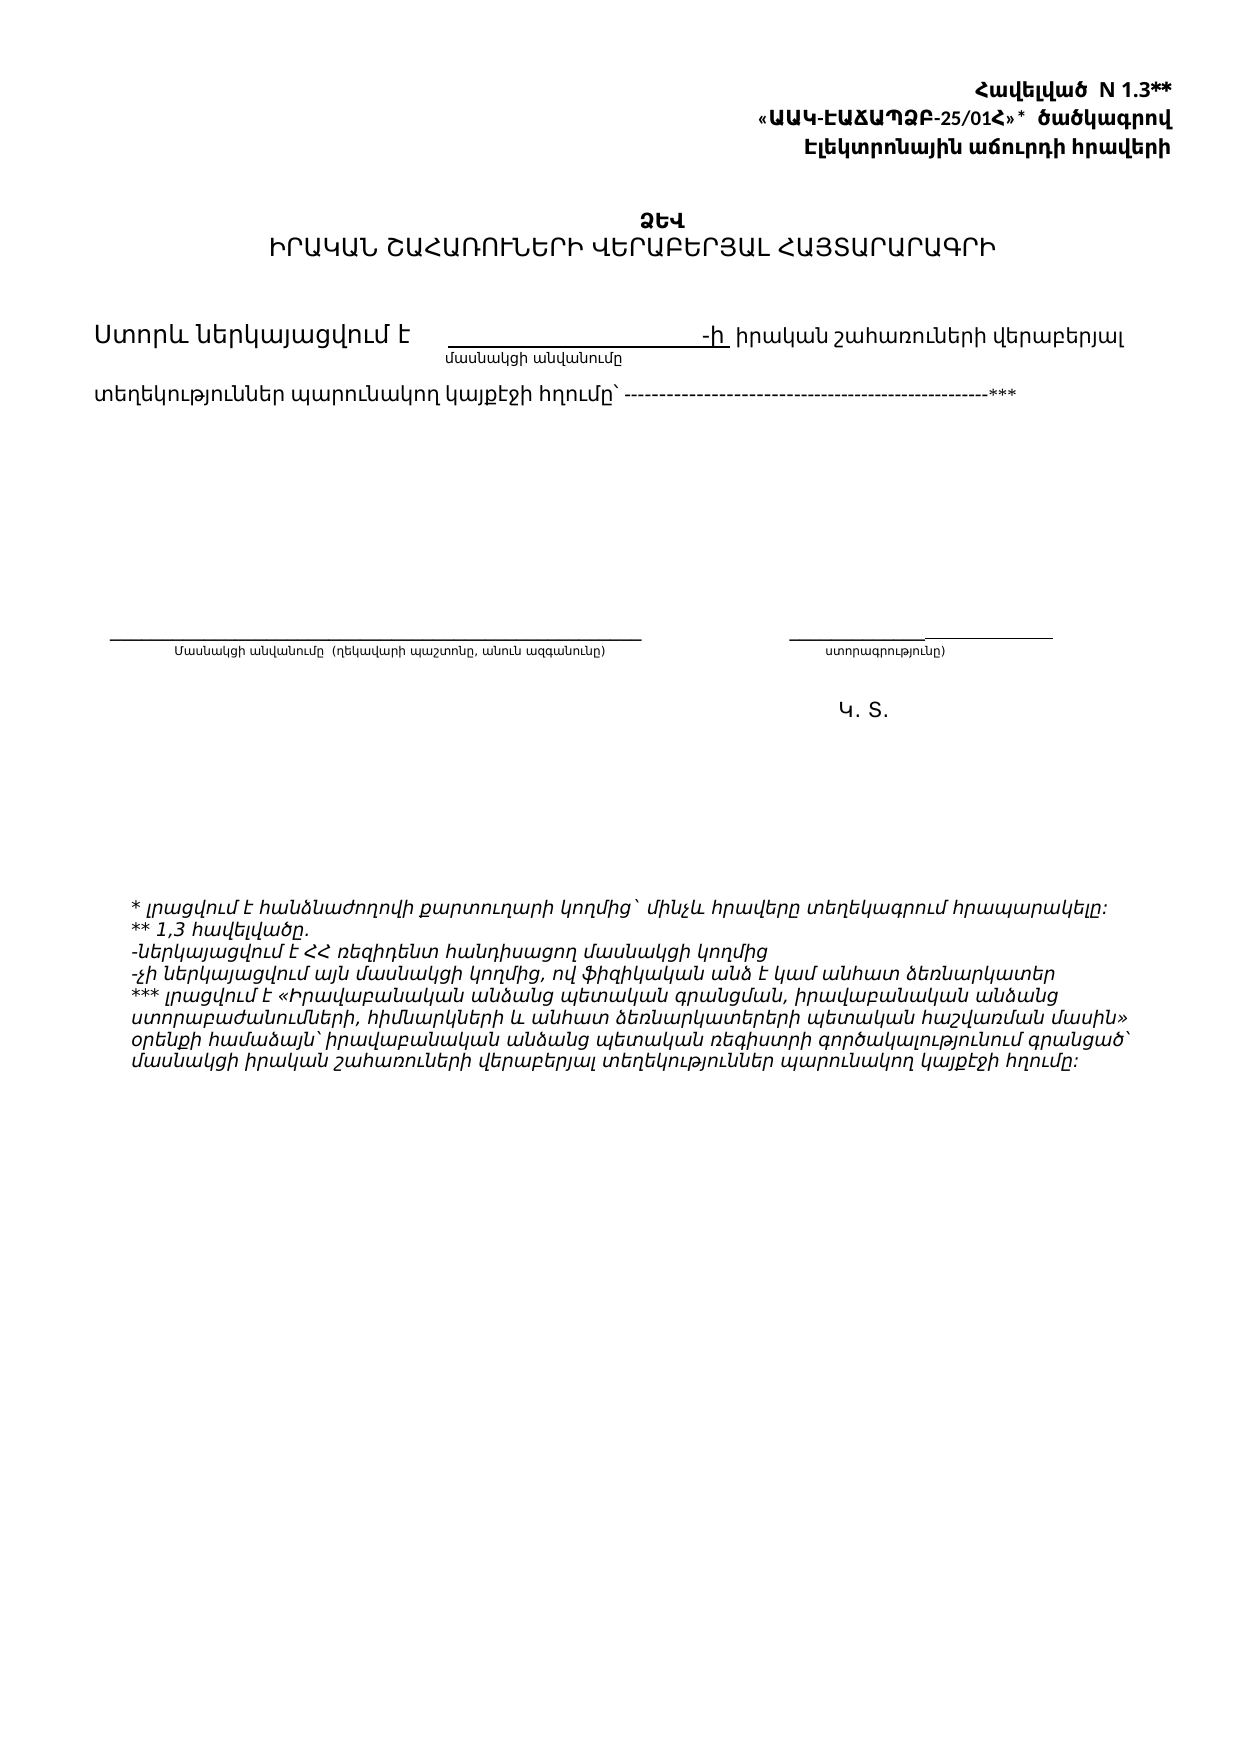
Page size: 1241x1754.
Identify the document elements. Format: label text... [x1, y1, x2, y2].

text մասնակցի անվանումը [94, 350, 1171, 379]
text ՁԵՎ [94, 209, 1171, 233]
text -չի ներկայացվում այն մասնակցի կողմից, ով ֆիզիկական անձ է կամ անհատ ձեռնարկատեր [131, 963, 1171, 985]
text ** 1,3 հավելվածը․ [131, 919, 1171, 941]
text -ներկայացվում է ՀՀ ռեզիդենտ հանդիսացող մասնակցի կողմից [131, 941, 1171, 963]
text * լրացվում է հանձնաժողովի քարտուղարի կողմից` մինչև հրավերը տեղեկագրում հրապարակելը: [131, 897, 1171, 919]
text տեղեկություններ պարունակող կայքէջի հղումը՝ ----------------------------------------------------*** [94, 379, 1171, 408]
text *** լրացվում է «Իրավաբանական անձանց պետական գրանցման, իրավաբանական անձանց ստորաբաժանումների, հիմնարկների և անհատ ձեռնարկատերերի պետական հաշվառման մասին» օրենքի համաձայն՝ իրավաբանական անձանց պետական ռեգիստրի գործակալությունում գրանցած՝ մասնակցի իրական շահառուների վերաբերյալ տեղեկություններ պարունակող կայքէջի հղումը: [131, 985, 1171, 1072]
text «ԱԱԿ-ԷԱՃԱՊՁԲ-25/01Հ»* ծածկագրով [94, 103, 1171, 132]
text Հավելված N 1.3** [94, 75, 1171, 103]
text Ստորև ներկայացվում է -ի իրական շահառուների վերաբերյալ [94, 321, 1171, 350]
text ԻՐԱԿԱՆ ՇԱՀԱՌՈՒՆԵՐԻ ՎԵՐԱԲԵՐՅԱԼ ՀԱՅՏԱՐԱՐԱԳՐԻ [94, 233, 1171, 262]
text Էլեկտրոնային աճուրդի հրավերի [94, 132, 1171, 160]
text Կ. Տ. [94, 698, 1171, 722]
text ___________________________________________________ _____________ Մասնակցի անվանումը (ղեկավարի պաշտոնը, անուն ազգանունը) ստորագրությունը) [94, 617, 1171, 669]
